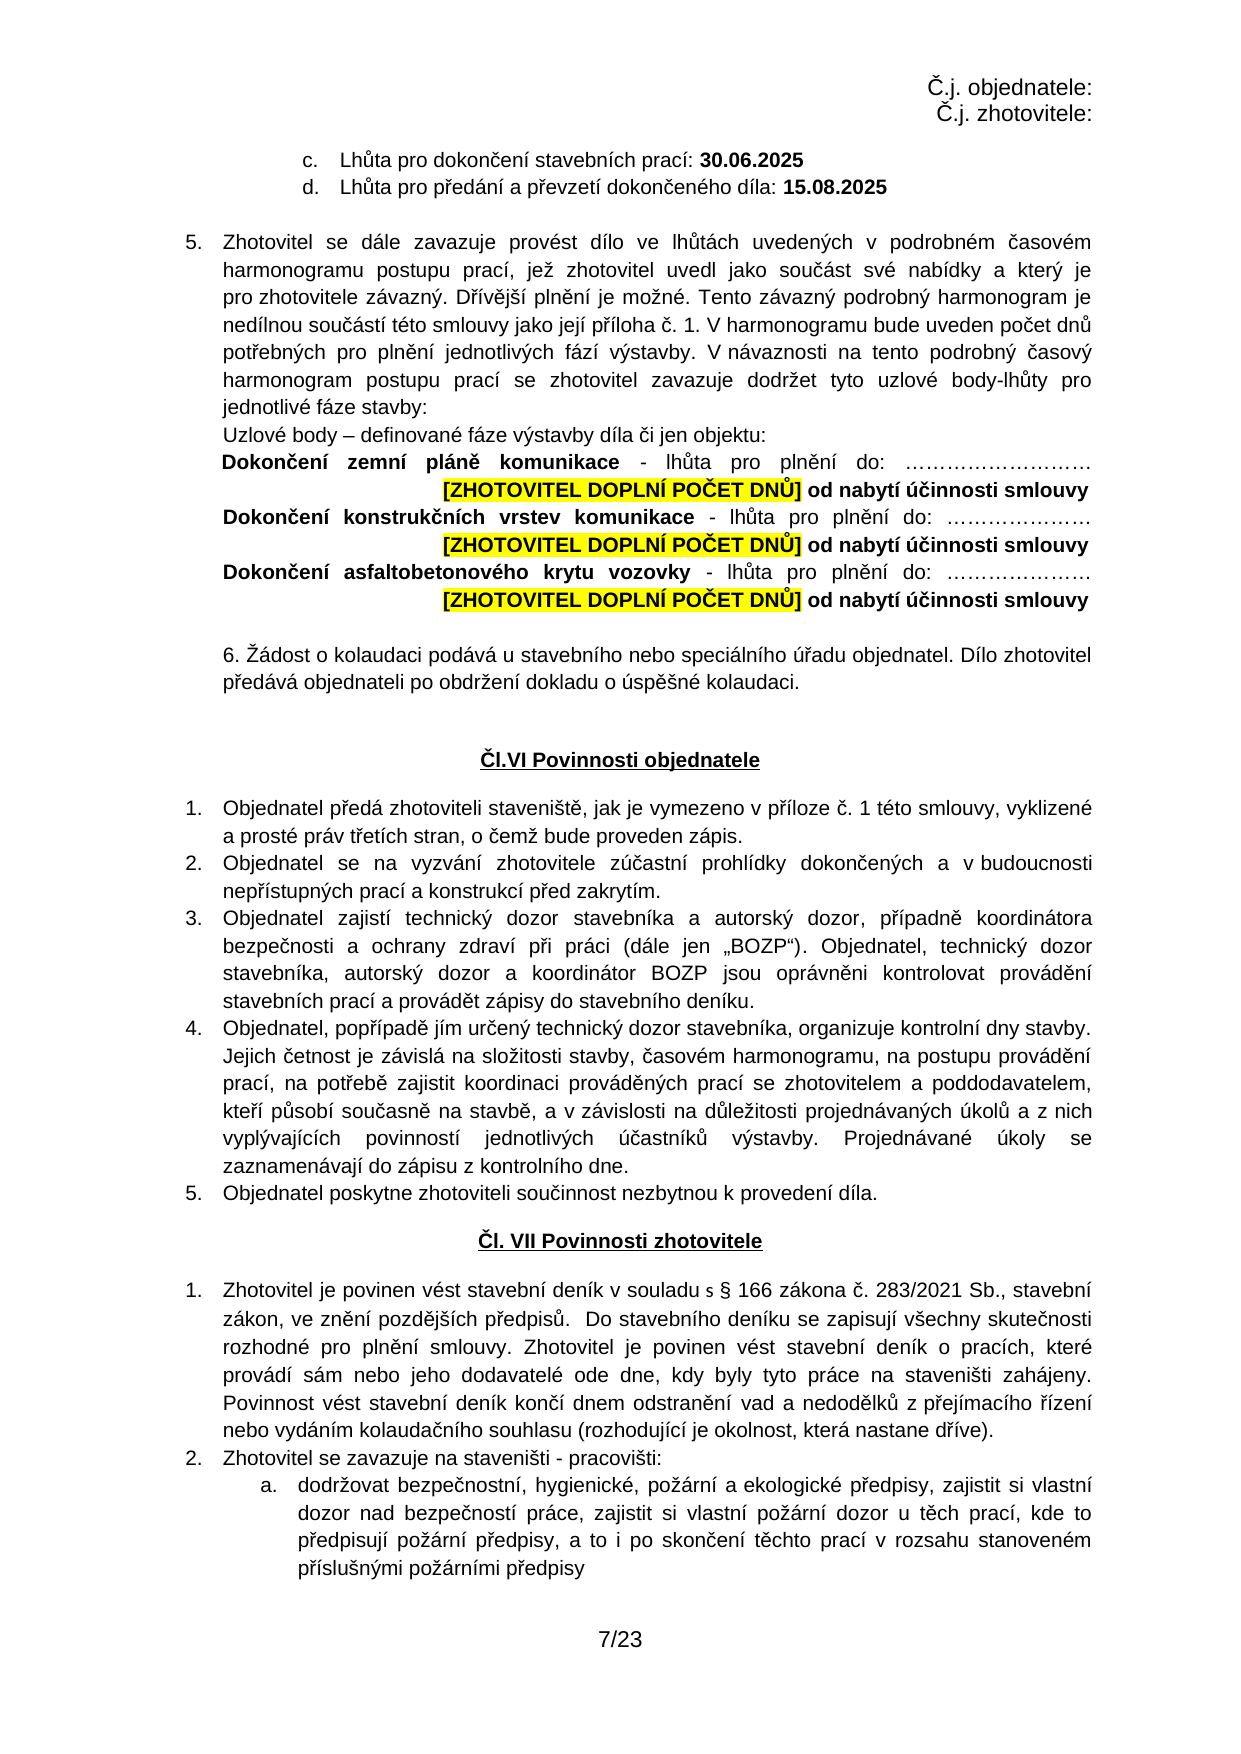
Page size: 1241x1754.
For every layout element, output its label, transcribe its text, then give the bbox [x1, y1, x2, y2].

list Objednatel se na vyzvání zhotovitele zúčastní prohlídky dokončených a v budoucnosti nepřístupných prací a konstrukcí před zakrytím. [185, 851, 1093, 902]
text Čl.VI Povinnosti objednatele [148, 748, 1093, 772]
list Zhotovitel se zavazuje na staveništi - pracovišti: [185, 1446, 1093, 1470]
list dodržovat bezpečnostní, hygienické, požární a ekologické předpisy, zajistit si vlastní dozor nad bezpečností práce, zajistit si vlastní požární dozor u těch prací, kde to předpisují požární předpisy, a to i po skončení těchto prací v rozsahu stanoveném příslušnými požárními předpisy [260, 1473, 1093, 1580]
list Lhůta pro předání a převzetí dokončeného díla: 15.08.2025 [302, 175, 1093, 199]
list Lhůta pro dokončení stavebních prací: 30.06.2025 [302, 148, 1093, 172]
text Čl. VII Povinnosti zhotovitele [148, 1229, 1093, 1253]
list Objednatel zajistí technický dozor stavebníka a autorský dozor, případně koordinátora bezpečnosti a ochrany zdraví při práci (dále jen „BOZP“). Objednatel, technický dozor stavebníka, autorský dozor a koordinátor BOZP jsou oprávněni kontrolovat provádění stavebních prací a provádět zápisy do stavebního deníku. [185, 906, 1093, 1012]
text Dokončení asfaltobetonového krytu vozovky - lhůta pro plnění do: ………………… [ZHOTOVITEL DOPLNÍ POČET DNŮ] od nabytí účinnosti smlouvy [223, 560, 1093, 612]
text Dokončení zemní pláně komunikace - lhůta pro plnění do: ……………………… [ZHOTOVITEL DOPLNÍ POČET DNŮ] od nabytí účinnosti smlouvy [221, 450, 1093, 502]
text Uzlové body – definované fáze výstavby díla či jen objektu: [223, 423, 1093, 447]
list Zhotovitel se dále zavazuje provést dílo ve lhůtách uvedených v podrobném časovém harmonogramu postupu prací, jež zhotovitel uvedl jako součást své nabídky a který je pro zhotovitele závazný. Dřívější plnění je možné. Tento závazný podrobný harmonogram je nedílnou součástí této smlouvy jako její příloha č. 1. V harmonogramu bude uveden počet dnů potřebných pro plnění jednotlivých fází výstavby. V návaznosti na tento podrobný časový harmonogram postupu prací se zhotovitel zavazuje dodržet tyto uzlové body-lhůty pro jednotlivé fáze stavby: [185, 230, 1093, 419]
text Dokončení konstrukčních vrstev komunikace - lhůta pro plnění do: ………………… [ZHOTOVITEL DOPLNÍ POČET DNŮ] od nabytí účinnosti smlouvy [223, 505, 1093, 557]
list Objednatel předá zhotoviteli staveniště, jak je vymezeno v příloze č. 1 této smlouvy, vyklizené a prosté práv třetích stran, o čemž bude proveden zápis. [185, 796, 1093, 847]
list Zhotovitel je povinen vést stavební deník v souladu s § 166 zákona č. 283/2021 Sb., stavební zákon, ve znění pozdějších předpisů. Do stavebního deníku se zapisují všechny skutečnosti rozhodné pro plnění smlouvy. Zhotovitel je povinen vést stavební deník o pracích, které provádí sám nebo jeho dodavatelé ode dne, kdy byly tyto práce na staveništi zahájeny. Povinnost vést stavební deník končí dnem odstranění vad a nedodělků z přejímacího řízení nebo vydáním kolaudačního souhlasu (rozhodující je okolnost, která nastane dříve). [185, 1278, 1093, 1442]
text 6. Žádost o kolaudaci podává u stavebního nebo speciálního úřadu objednatel. Dílo zhotovitel předává objednateli po obdržení dokladu o úspěšné kolaudaci. [223, 643, 1093, 694]
list Objednatel poskytne zhotoviteli součinnost nezbytnou k provedení díla. [185, 1181, 1093, 1205]
list Objednatel, popřípadě jím určený technický dozor stavebníka, organizuje kontrolní dny stavby. Jejich četnost je závislá na složitosti stavby, časovém harmonogramu, na postupu provádění prací, na potřebě zajistit koordinaci prováděných prací se zhotovitelem a poddodavatelem, kteří působí současně na stavbě, a v závislosti na důležitosti projednávaných úkolů a z nich vyplývajících povinností jednotlivých účastníků výstavby. Projednávané úkoly se zaznamenávají do zápisu z kontrolního dne. [185, 1016, 1093, 1177]
